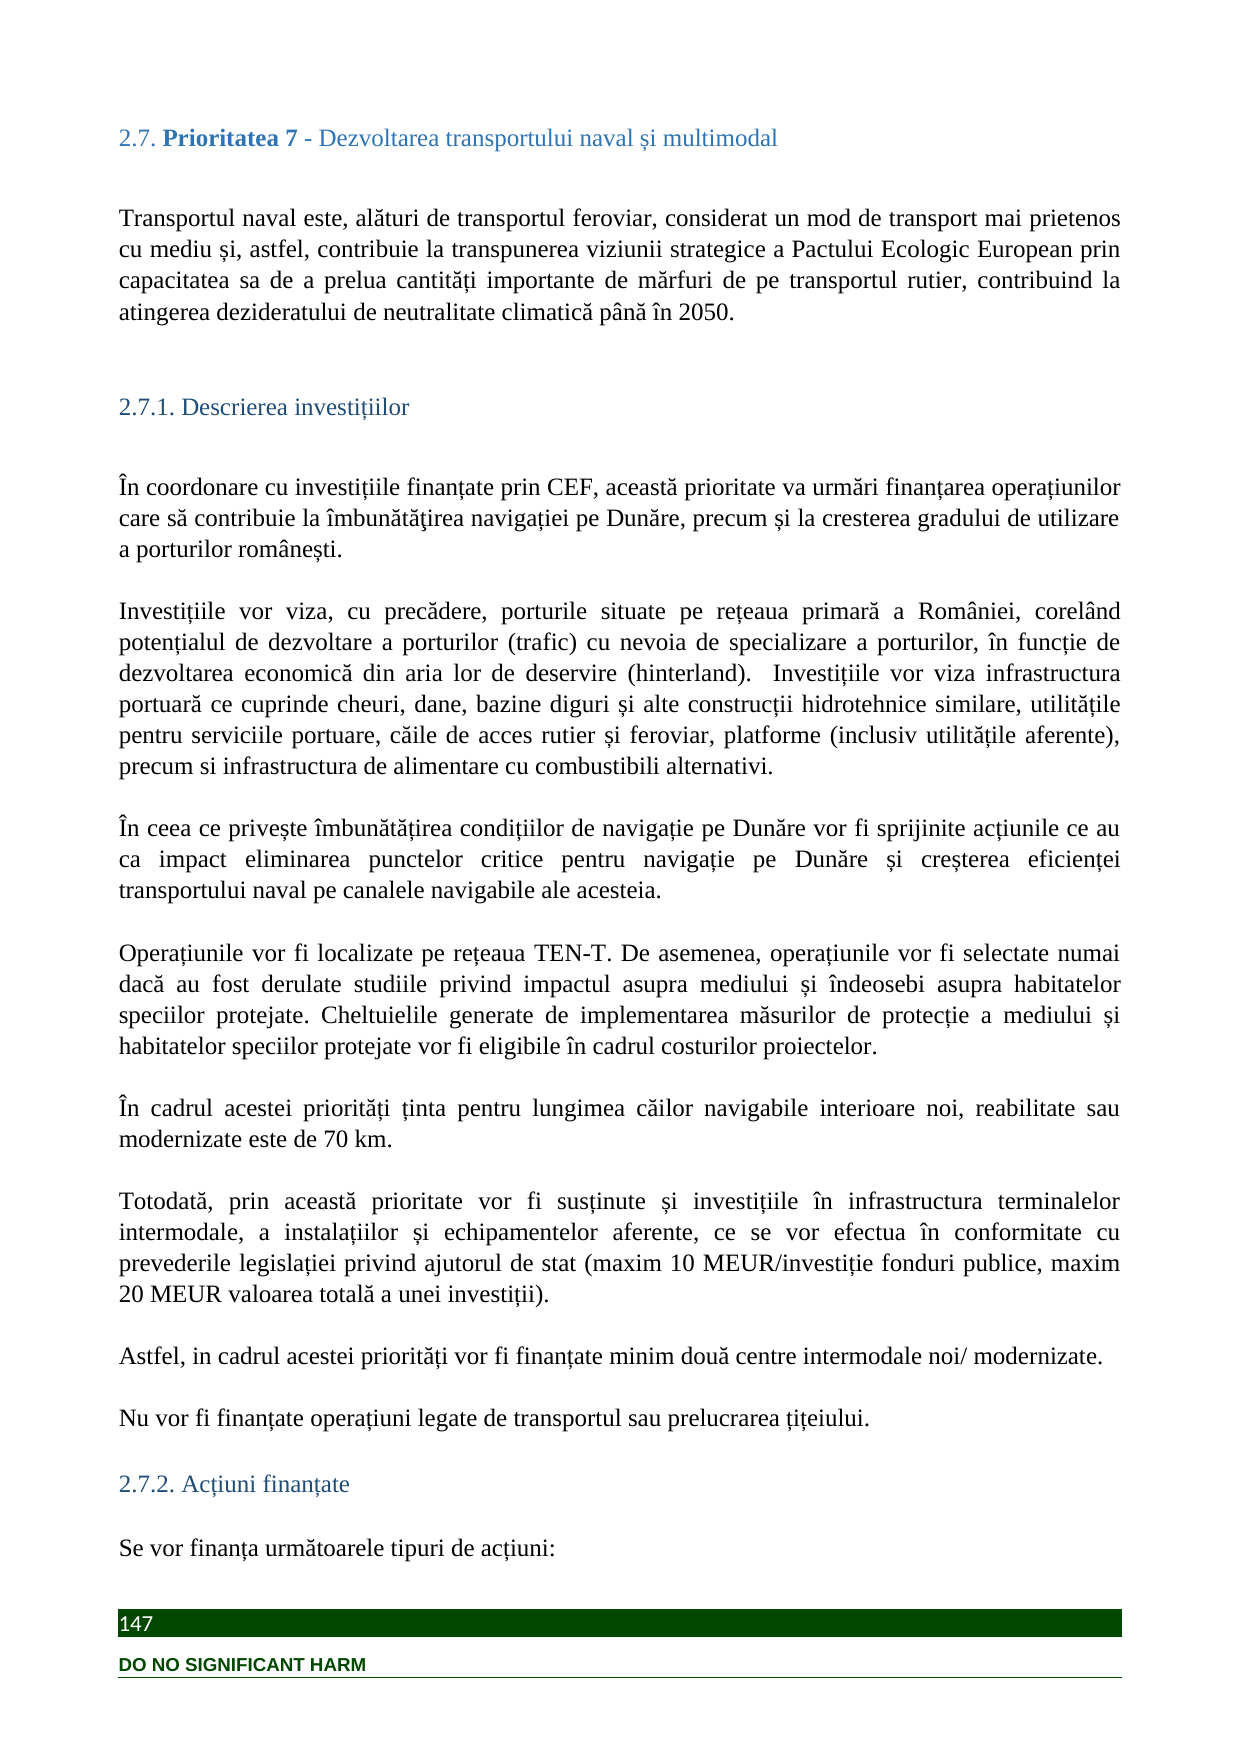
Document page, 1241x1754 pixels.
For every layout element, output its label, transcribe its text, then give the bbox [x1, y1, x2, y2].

text În ceea ce privește îmbunătățirea condițiilor de navigație pe Dunăre vor fi sprijinite acțiunile ce au ca impact eliminarea punctelor critice pentru navigație pe Dunăre și creșterea eficienței transportului naval pe canalele navigabile ale acesteia. [118, 813, 1122, 904]
text Se vor finanța următoarele tipuri de acțiuni: [118, 1533, 1122, 1562]
subtitle 2.7.2. Acțiuni finanțate [119, 1469, 1084, 1498]
text Totodată, prin această prioritate vor fi susținute și investițiile în infrastructura terminalelor intermodale, a instalațiilor și echipamentelor aferente, ce se vor efectua în conformitate cu prevederile legislației privind ajutorul de stat (maxim 10 MEUR/investiție fonduri publice, maxim 20 MEUR valoarea totală a unei investiții). [118, 1186, 1122, 1308]
subtitle 2.7. Prioritatea 7 - Dezvoltarea transportului naval și multimodal [118, 123, 1084, 151]
text În cadrul acestei priorități ținta pentru lungimea căilor navigabile interioare noi, reabilitate sau modernizate este de 70 km. [118, 1093, 1122, 1153]
text Transportul naval este, alături de transportul feroviar, considerat un mod de transport mai prietenos cu mediu și, astfel, contribuie la transpunerea viziunii strategice a Pactului Ecologic European prin capacitatea sa de a prelua cantități importante de mărfuri de pe transportul rutier, contribuind la atingerea dezideratului de neutralitate climatică până în 2050. [118, 203, 1122, 325]
subtitle 2.7.1. Descrierea investițiilor [118, 392, 1084, 421]
text În coordonare cu investițiile finanțate prin CEF, această prioritate va urmări finanțarea operațiunilor care să contribuie la îmbunătăţirea navigației pe Dunăre, precum și la cresterea gradului de utilizare a porturilor românești. [118, 472, 1122, 563]
text Nu vor fi finanțate operațiuni legate de transportul sau prelucrarea țițeiului. [118, 1403, 1122, 1432]
text Operațiunile vor fi localizate pe rețeaua TEN-T. De asemenea, operațiunile vor fi selectate numai dacă au fost derulate studiile privind impactul asupra mediului și îndeosebi asupra habitatelor speciilor protejate. Cheltuielile generate de implementarea măsurilor de protecție a mediului și habitatelor speciilor protejate vor fi eligibile în cadrul costurilor proiectelor. [118, 938, 1122, 1059]
text Investițiile vor viza, cu precădere, porturile situate pe rețeaua primară a României, corelând potențialul de dezvoltare a porturilor (trafic) cu nevoia de specializare a porturilor, în funcție de dezvoltarea economică din aria lor de deservire (hinterland). Investițiile vor viza infrastructura portuară ce cuprinde cheuri, dane, bazine diguri și alte construcții hidrotehnice similare, utilitățile pentru serviciile portuare, căile de acces rutier și feroviar, platforme (inclusiv utilitățile aferente), precum si infrastructura de alimentare cu combustibili alternativi. [118, 596, 1122, 780]
text Astfel, in cadrul acestei priorități vor fi finanțate minim două centre intermodale noi/ modernizate. [118, 1341, 1122, 1370]
